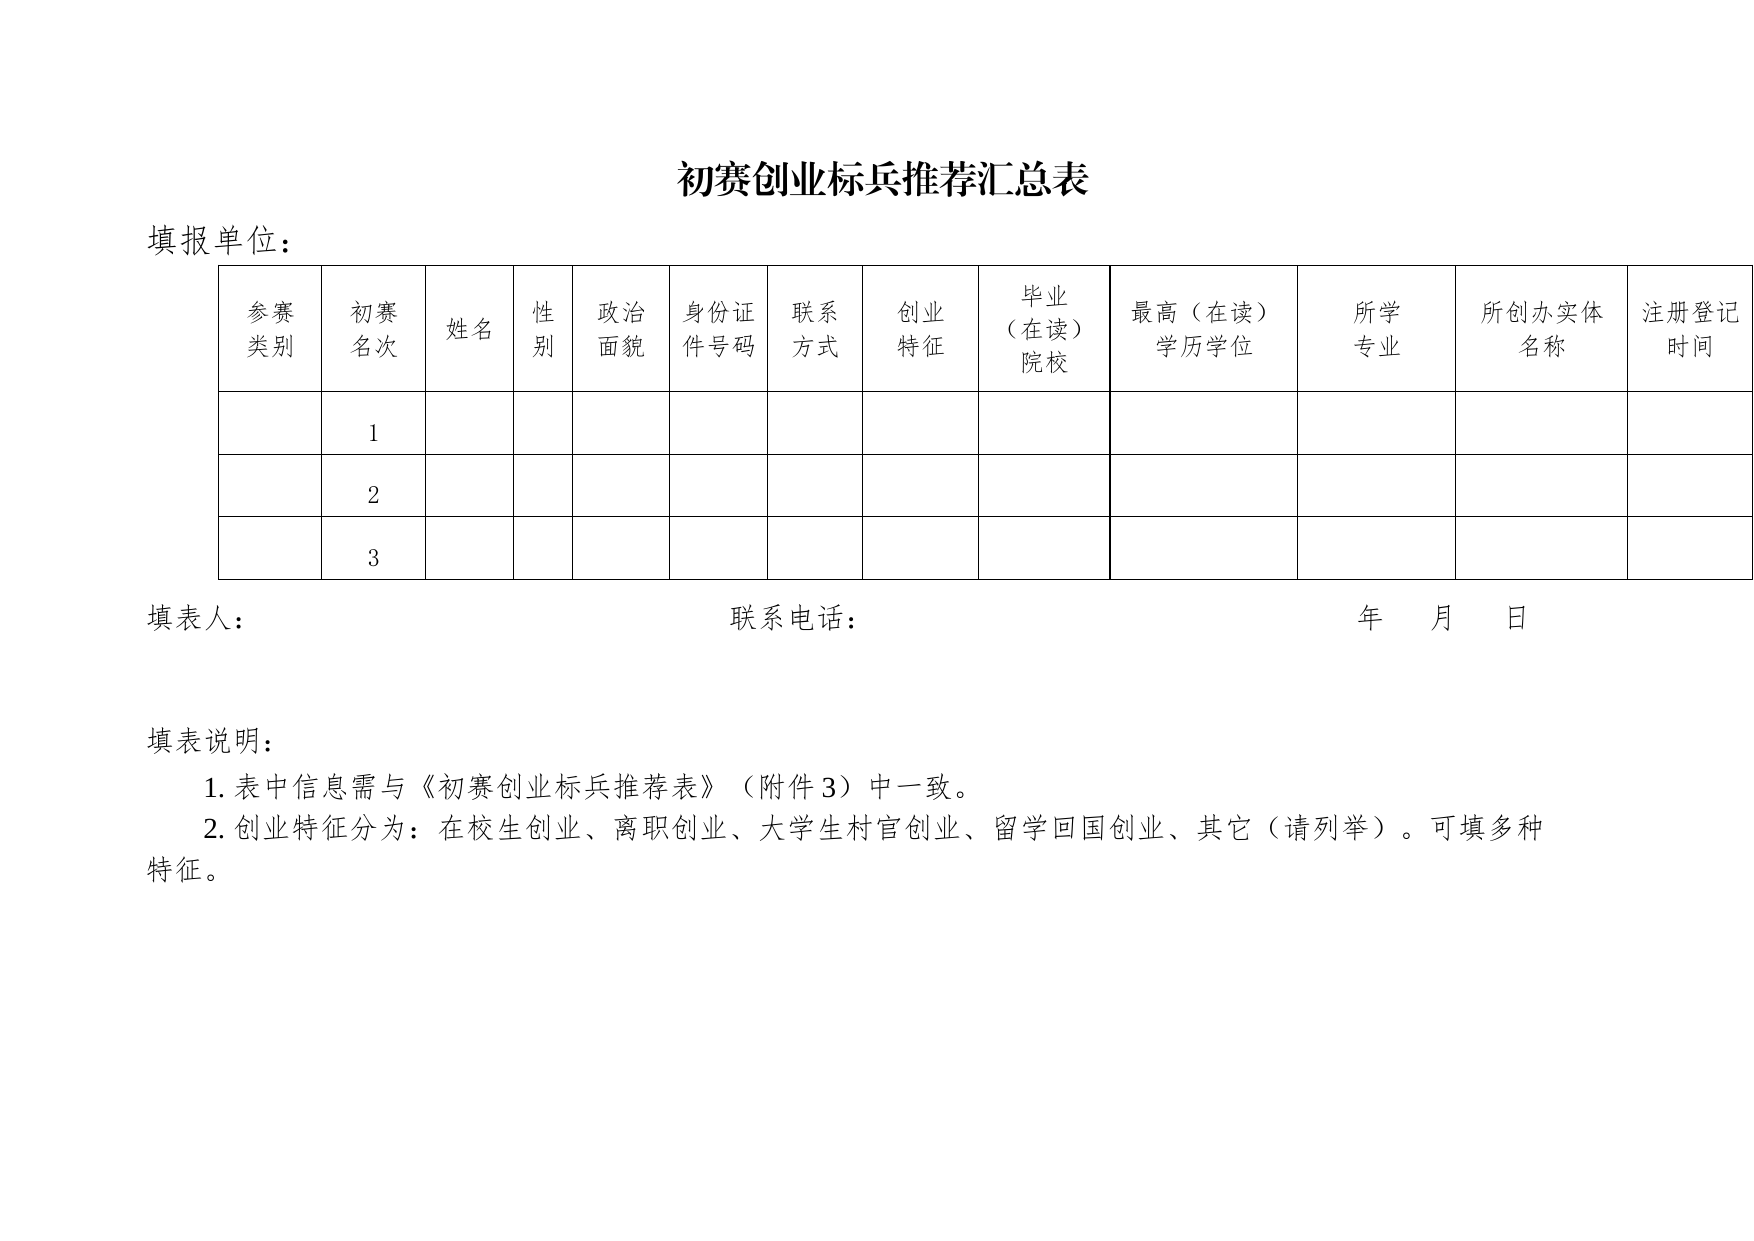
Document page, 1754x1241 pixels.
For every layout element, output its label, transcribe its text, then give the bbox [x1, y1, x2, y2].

table_cell [514, 455, 572, 516]
table_cell [1298, 517, 1455, 578]
table_cell [1111, 517, 1297, 578]
text 填表人： 联系电话： 年 月 日 [145, 579, 1547, 641]
table_cell [670, 392, 767, 453]
table_cell [768, 517, 862, 578]
table_cell [1298, 392, 1455, 453]
table_cell 2 [322, 455, 425, 516]
table_header 所学 专业 [1298, 266, 1455, 391]
table_header 性别 [514, 266, 572, 391]
table_cell [1628, 392, 1752, 453]
table_header 创业 特征 [863, 266, 978, 391]
table_cell [1456, 517, 1627, 578]
table_header 初赛 名次 [322, 266, 425, 391]
table_cell [670, 517, 767, 578]
table_cell [573, 517, 669, 578]
table_cell [426, 455, 513, 516]
table_cell [1456, 392, 1627, 453]
list 表中信息需与《初赛创业标兵推荐表》（附件3）中一致。 [145, 764, 1547, 806]
text 填报单位： [145, 203, 1547, 264]
table_header 毕业 （在读） 院校 [979, 266, 1109, 391]
table_cell 3 [322, 517, 425, 578]
table_header 所创办实体 名称 [1456, 266, 1627, 391]
table_cell [863, 517, 978, 578]
table_cell [1628, 455, 1752, 516]
table_cell [219, 392, 321, 453]
list 创业特征分为：在校生创业、离职创业、大学生村官创业、留学回国创业、其它（请列举）。可填多种特征。 [145, 806, 1547, 889]
table_cell [1628, 517, 1752, 578]
table_cell [514, 392, 572, 453]
table_header 参赛 类别 [219, 266, 321, 391]
table_header 政治面貌 [573, 266, 669, 391]
table_header 联系方式 [768, 266, 862, 391]
table_cell [219, 517, 321, 578]
table_cell [979, 517, 1109, 578]
table_cell [1298, 455, 1455, 516]
table_cell [573, 392, 669, 453]
table_header 注册登记时间 [1628, 266, 1752, 391]
table_header 最高（在读） 学历学位 [1111, 266, 1297, 391]
table_cell [670, 455, 767, 516]
table_cell [573, 455, 669, 516]
table_cell [1456, 455, 1627, 516]
table_cell [863, 392, 978, 453]
text 初赛创业标兵推荐汇总表 [218, 159, 1547, 203]
table_cell [768, 455, 862, 516]
table_cell [514, 517, 572, 578]
table_header 姓名 [426, 266, 513, 391]
table_cell [768, 392, 862, 453]
table_header 身份证件号码 [670, 266, 767, 391]
table_cell [1111, 392, 1297, 453]
table_cell 1 [322, 392, 425, 453]
table_cell [426, 392, 513, 453]
table_cell [426, 517, 513, 578]
text 填表说明： [145, 702, 1547, 764]
table_cell [979, 455, 1109, 516]
table_cell [863, 455, 978, 516]
table_cell [219, 455, 321, 516]
table_cell [979, 392, 1109, 453]
table_cell [1111, 455, 1297, 516]
